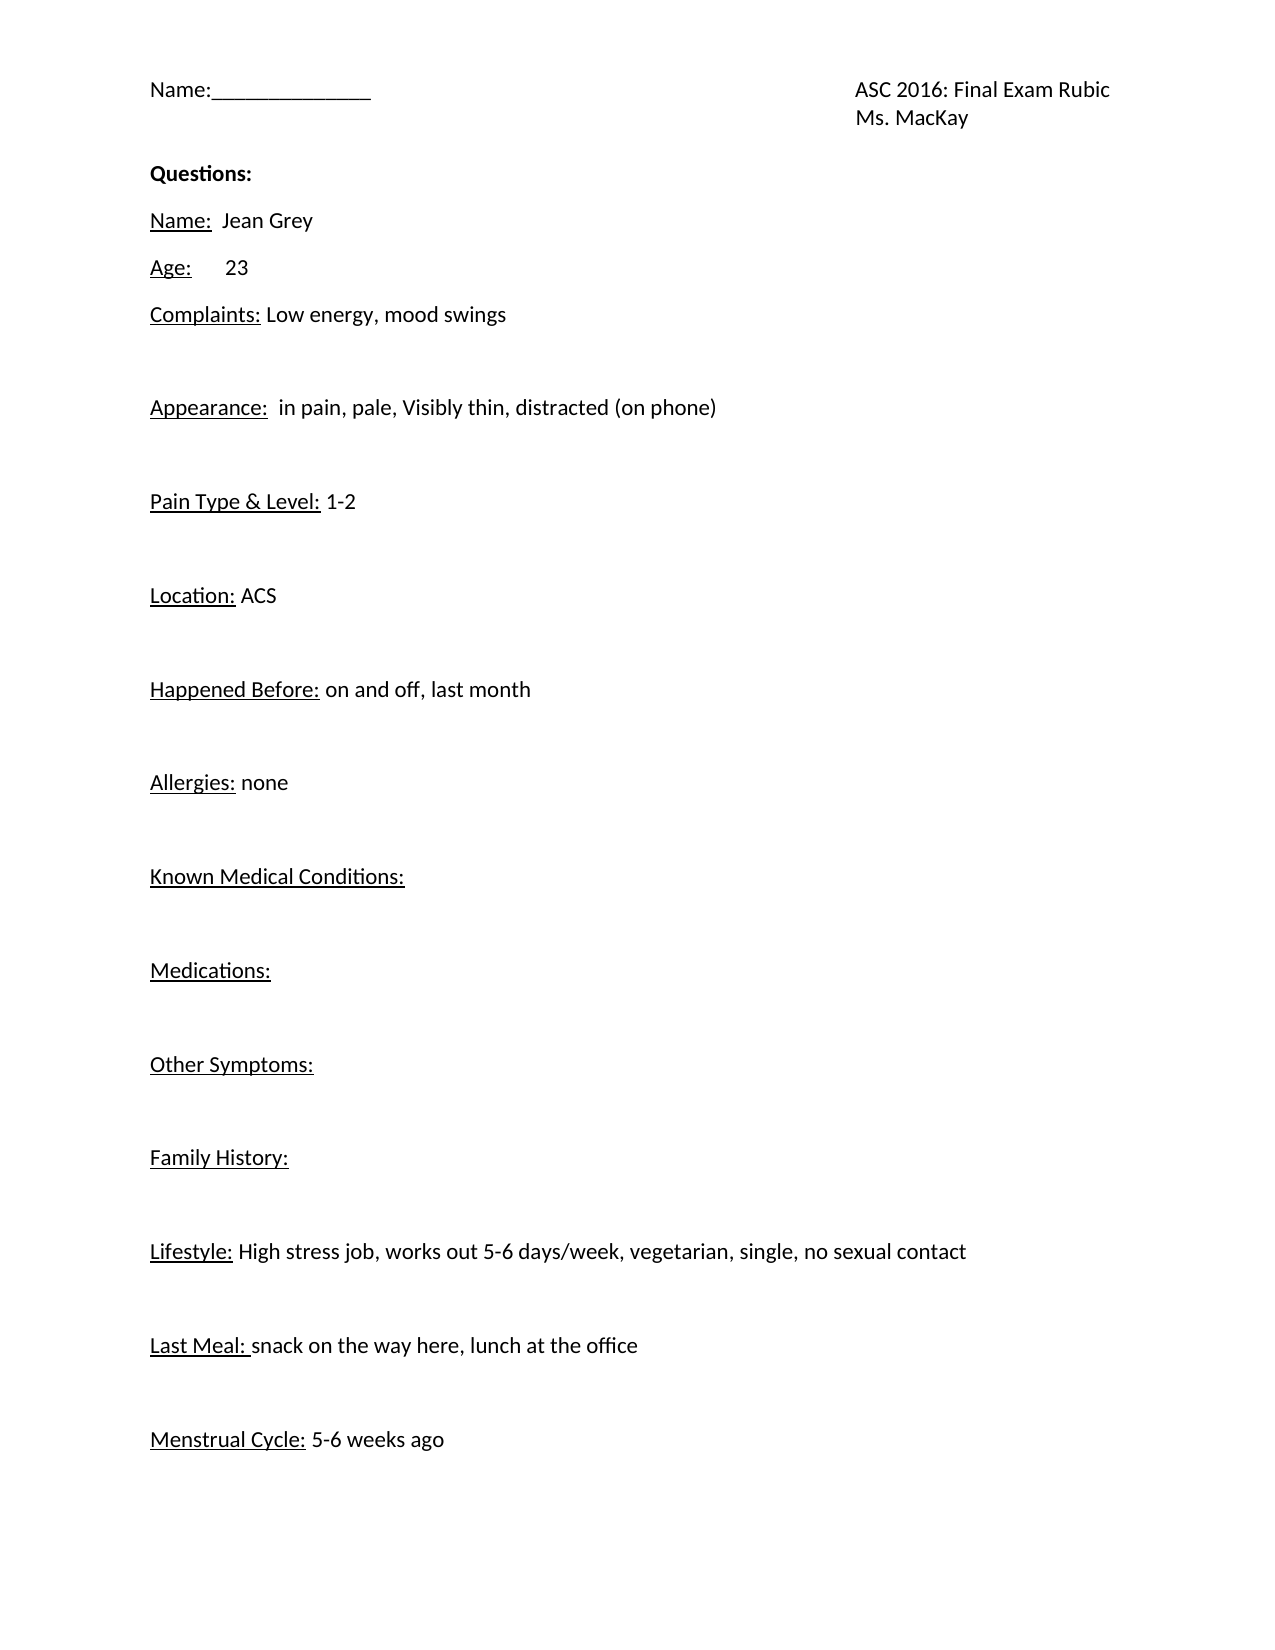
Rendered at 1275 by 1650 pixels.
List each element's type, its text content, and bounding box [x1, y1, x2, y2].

text Other Symptoms: [150, 1050, 1125, 1078]
text Complaints: Low energy, mood swings [150, 300, 1125, 328]
text Last Meal: snack on the way here, lunch at the office [150, 1331, 1125, 1359]
text Medications: [150, 956, 1125, 984]
text Happened Before: on and off, last month [150, 675, 1125, 703]
text Family History: [150, 1143, 1125, 1171]
text Name: Jean Grey [150, 206, 1125, 234]
text Pain Type & Level: 1-2 [150, 487, 1125, 515]
text Age: 23 [150, 253, 1125, 281]
text Allergies: none [150, 768, 1125, 796]
text Appearance: in pain, pale, Visibly thin, distracted (on phone) [150, 393, 1125, 421]
text Lifestyle: High stress job, works out 5-6 days/week, vegetarian, single, no sexual contact [150, 1237, 1125, 1265]
text Location: ACS [150, 581, 1125, 609]
text Known Medical Conditions: [150, 862, 1125, 890]
text Menstrual Cycle: 5-6 weeks ago [150, 1425, 1125, 1453]
text Questions: [150, 159, 1125, 187]
